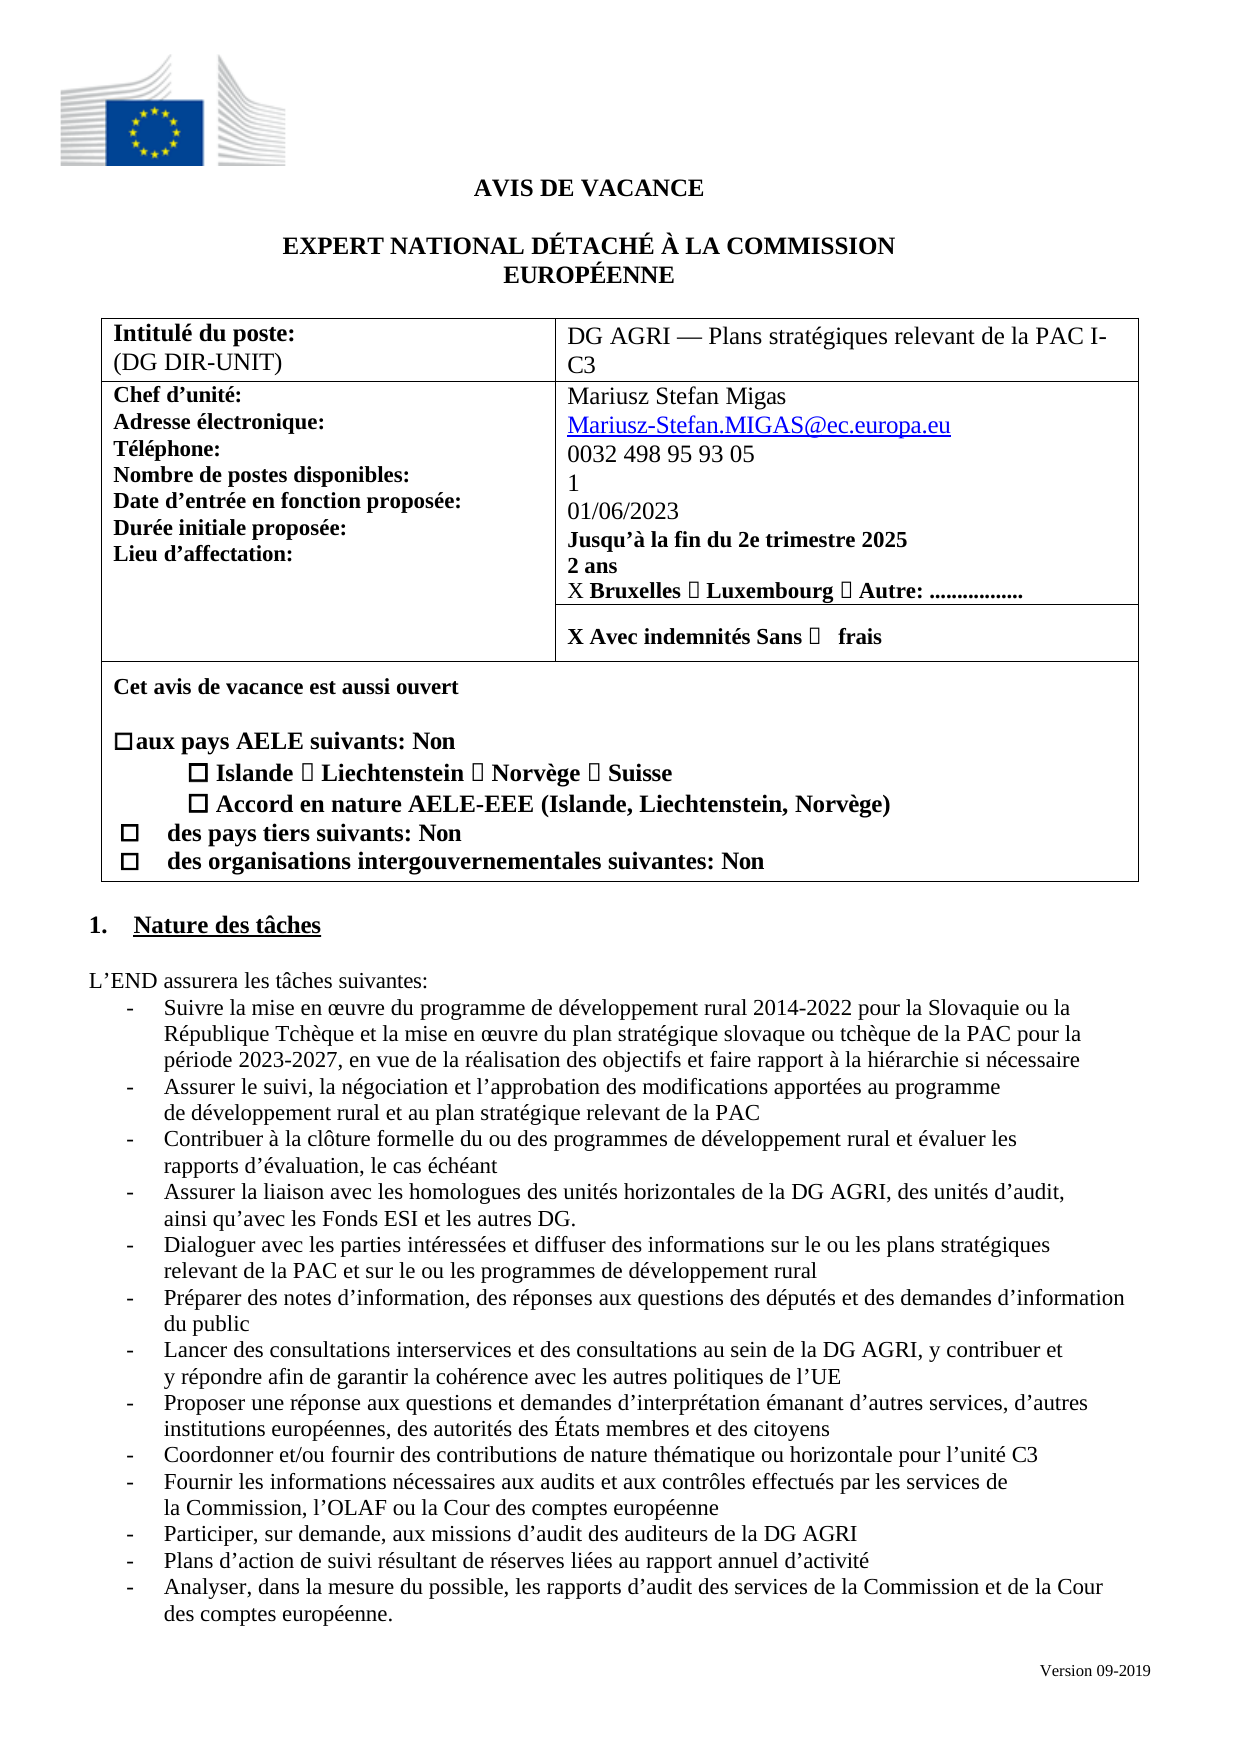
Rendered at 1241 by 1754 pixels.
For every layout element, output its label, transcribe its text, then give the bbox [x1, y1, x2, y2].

picture [60, 54, 286, 166]
text EXPERT NATIONAL DÉTACHÉ À LA COMMISSION EUROPÉENNE [194, 231, 984, 288]
text AVIS DE VACANCE [194, 173, 984, 202]
text L’END assurera les tâches suivantes: [89, 967, 1163, 994]
list Assurer la liaison avec les homologues des unités horizontales de la DG AGRI, des unités d’audit, ainsi qu’avec les Fonds ESI et les autres DG. [126, 1178, 1113, 1231]
list Préparer des notes d’information, des réponses aux questions des députés et des demandes d’information du public [126, 1284, 1125, 1336]
table_header Intitulé du poste: (DG DIR-UNIT) [102, 319, 555, 381]
list Fournir les informations nécessaires aux audits et aux contrôles effectués par les services de la Commission, l’OLAF ou la Cour des comptes européenne [126, 1468, 1030, 1521]
list Nature des tâches [89, 910, 1163, 939]
list Contribuer à la clôture formelle du ou des programmes de développement rural et évaluer les rapports d’évaluation, le cas échéant [126, 1126, 1098, 1178]
table_cell Cet avis de vacance est aussi ouvert aux pays AELE suivants: Non Islande  Liechtenstein  Norvège  Suisse Accord en nature AELE-EEE (Islande, Liechtenstein, Norvège) des pays tiers suivants: Non des organisations intergouvernementales suivantes: Non [102, 662, 1138, 881]
table_cell Chef d’unité: Adresse électronique: Téléphone: Nombre de postes disponibles: Date d’entrée en fonction proposée: Durée initiale proposée: Lieu d’affectation: [102, 382, 555, 661]
list Lancer des consultations interservices et des consultations au sein de la DG AGRI, y contribuer et y répondre afin de garantir la cohérence avec les autres politiques de l’UE [126, 1336, 1079, 1389]
list Dialoguer avec les parties intéressées et diffuser des informations sur le ou les plans stratégiques relevant de la PAC et sur le ou les programmes de développement rural [126, 1231, 1129, 1284]
table_header DG AGRI — Plans stratégiques relevant de la PAC I- C3 [556, 319, 1138, 381]
list Assurer le suivi, la négociation et l’approbation des modifications apportées au programme de développement rural et au plan stratégique relevant de la PAC [126, 1073, 1027, 1126]
table_cell Mariusz Stefan Migas Mariusz-Stefan.MIGAS@ec.europa.eu 0032 498 95 93 05 1 01/06/2023 Jusqu’à la fin du 2e trimestre 2025 2 ans X Bruxelles  Luxembourg  Autre: ................. [556, 382, 1138, 604]
list Proposer une réponse aux questions et demandes d’interprétation émanant d’autres services, d’autres institutions européennes, des autorités des États membres et des citoyens [126, 1389, 1088, 1442]
list Participer, sur demande, aux missions d’audit des auditeurs de la DG AGRI [126, 1521, 1163, 1547]
table_cell X Avec indemnités Sans  frais [556, 605, 1138, 661]
list Plans d’action de suivi résultant de réserves liées au rapport annuel d’activité [126, 1547, 1163, 1573]
list Coordonner et/ou fournir des contributions de nature thématique ou horizontale pour l’unité C3 [126, 1442, 1163, 1468]
list Analyser, dans la mesure du possible, les rapports d’audit des services de la Commission et de la Cour des comptes européenne. [126, 1573, 1139, 1626]
list Suivre la mise en œuvre du programme de développement rural 2014-2022 pour la Slovaquie ou la République Tchèque et la mise en œuvre du plan stratégique slovaque ou tchèque de la PAC pour la période 2023-2027, en vue de la réalisation des objectifs et faire rapport à la hiérarchie si nécessaire [126, 994, 1081, 1073]
